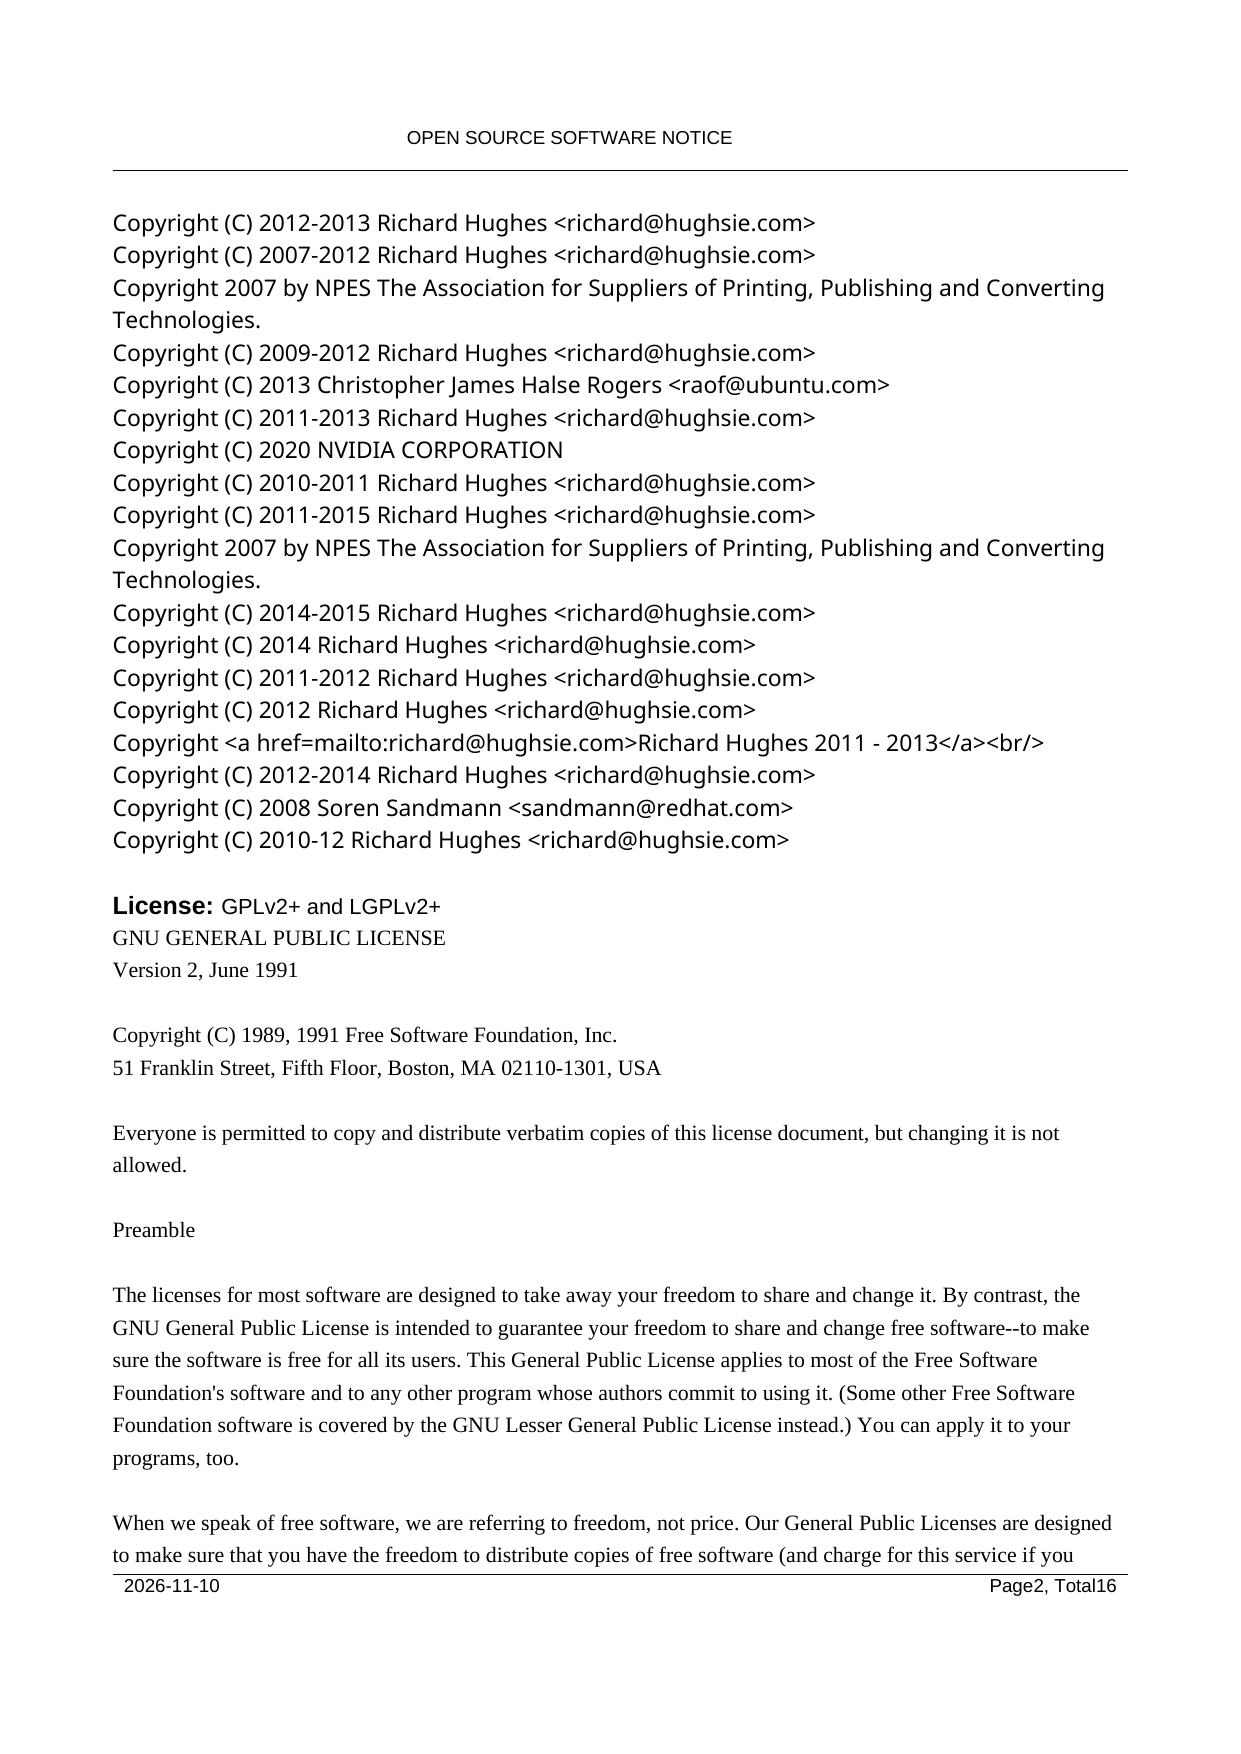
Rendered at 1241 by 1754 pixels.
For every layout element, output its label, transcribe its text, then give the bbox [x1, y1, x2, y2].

text License: GPLv2+ and LGPLv2+ [112, 889, 1128, 921]
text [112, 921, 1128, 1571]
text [112, 206, 1128, 889]
